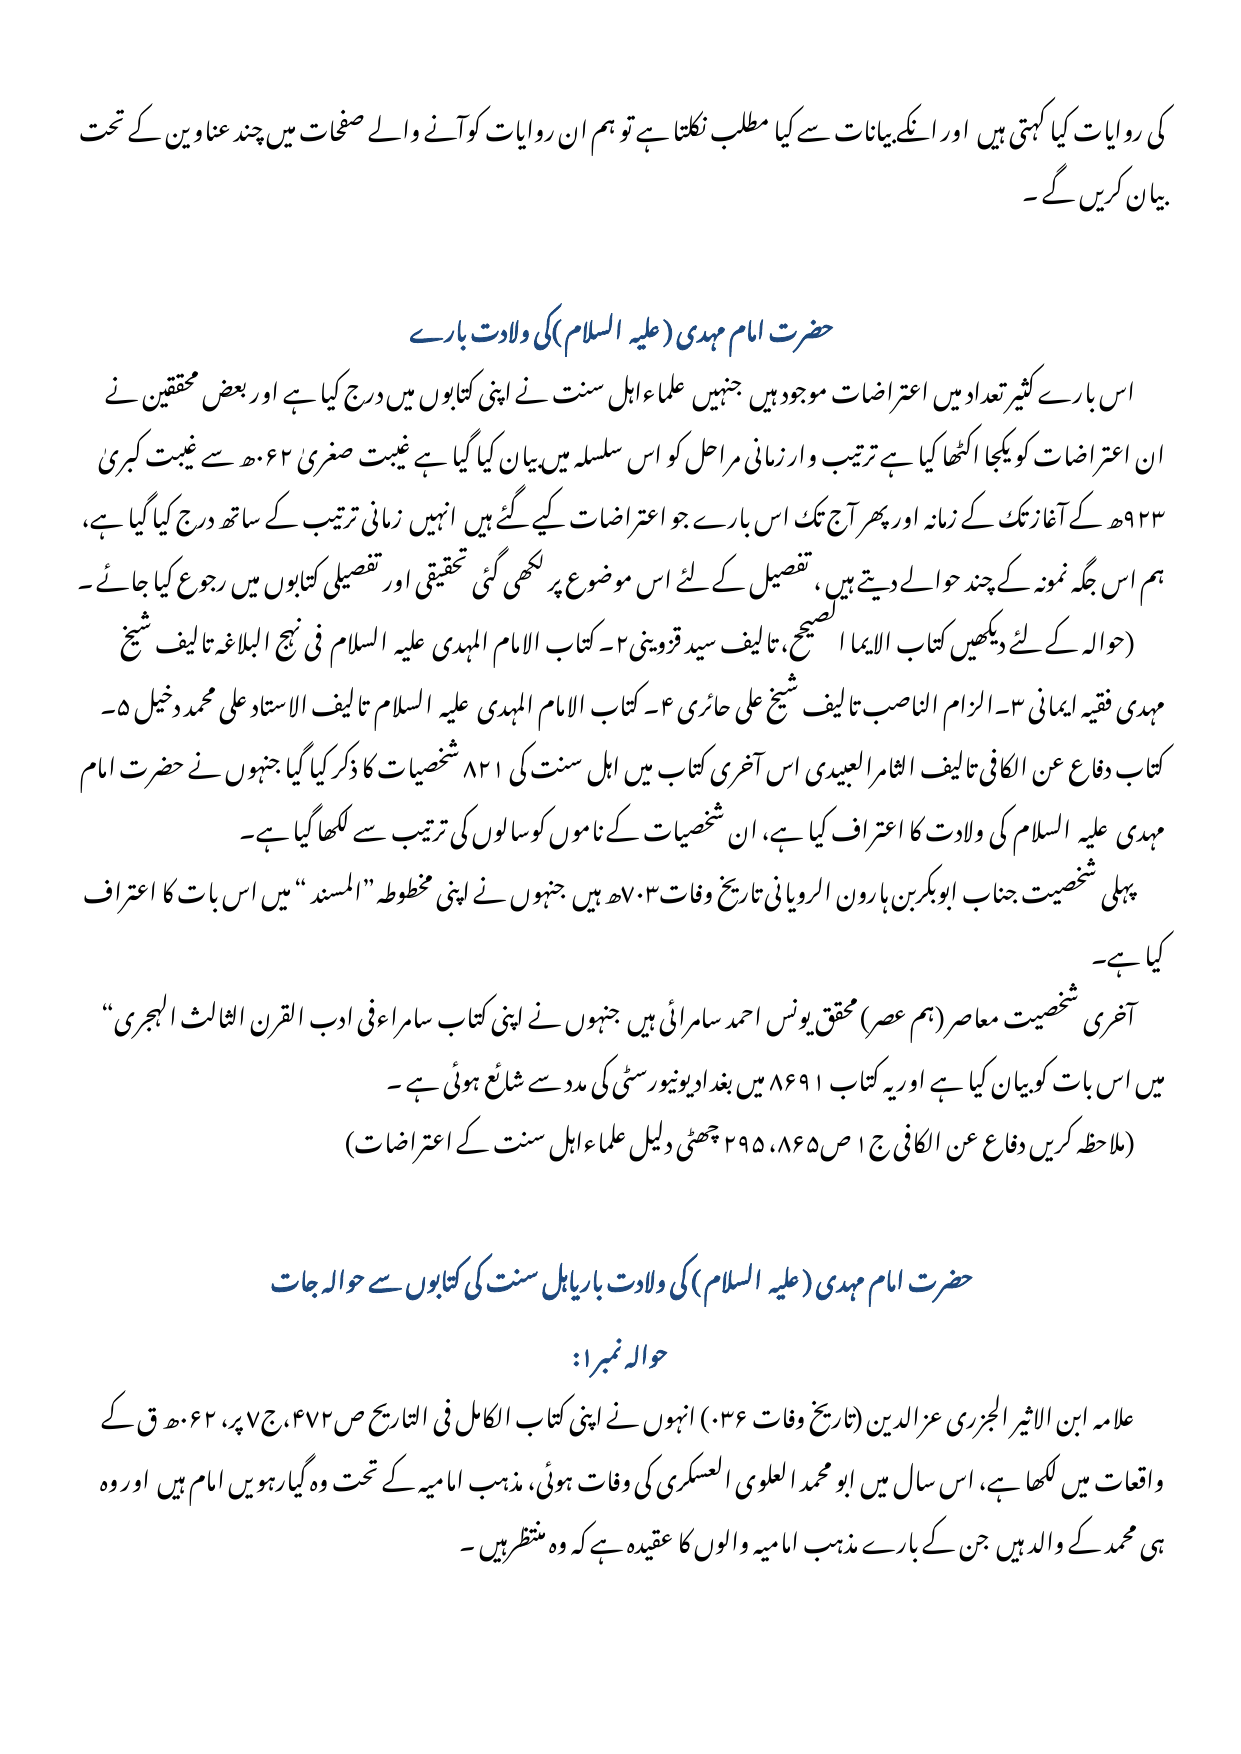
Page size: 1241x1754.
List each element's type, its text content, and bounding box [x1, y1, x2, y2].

text آخری شخصیت معاصر (ہم عصر) محقق یونس احمد سامرائی ہیں جنہوں نے اپنی کتاب سامراءفی ادب القرن الثالث الہجری“ میں اس بات کو بیان کیا ہے اور یہ کتاب ۸۶۹۱ میں بغداد یونیورسٹی کی مدد سے شائع ہوئی ہے ۔ [75, 981, 1165, 1106]
subtitle حوالہ نمبر۱: [75, 1319, 1165, 1381]
text علامہ ابن الاثیر الجزری عزالدین (تاریخ وفات ۰۳۶) انہوں نے اپنی کتاب الکامل فی التاریح ص۴۷۲،ج۷ پر، ۰۶۲ھ ق کے واقعات میں لکھا ہے، اس سال میں ابو محمد العلوی العسکری کی وفات ہوئی، مذہب امامیہ کے تحت وہ گیارہویں امام ہیں اور وہ ہی محمد کے والد ہیں جن کے بارے مذہب امامیہ والوں کا عقیدہ ہے کہ وہ منتظرہیں ۔ [75, 1381, 1165, 1569]
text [75, 94, 1165, 219]
text (حوالہ کے لئے دیکھیں کتاب الایما الصیحح، تالیف سید قزوینی۲۔ کتاب الامام المہدی علیہ السلام فی نہج البلاغہ تالیف شیخ مہدی فقیہ ایمانی ۳۔الزام الناصب تالیف شیخ علی حائری ۴۔ کتاب الامام المہدی علیہ السلام تالیف الاستاد علی محمد دخیل ۵۔کتاب دفاع عن الکافی تالیف الثامرالعبیدی اس آخری کتاب میں اہل سنت کی ۸۲۱ شخصیات کا ذکر کیا گیا جنہوں نے حضرت امام مہدی علیہ السلام کی ولادت کا اعتراف کیا ہے، ان شخصیات کے ناموں کوسالوں کی ترتیب سے لکھا گیا ہے۔ [75, 606, 1165, 856]
text پہلی شخصیت جناب ابوبکربن ہارون الرویانی تاریخ وفات۷۰۳ھ ہیں جنہوں نے اپنی مخطوطہ”المسند “ میں اس بات کا اعتراف کیا ہے۔ [75, 856, 1165, 981]
subtitle حضرت امام مہدی ( علیہ السلام )کی ولادت بارے [75, 294, 1165, 356]
text (ملاحظہ کریں دفاع عن الکافی ج۱ ص۸۶۵، ۲۹۵ چھٹی دلیل علماءاہل سنت کے اعتراضات) [75, 1106, 1165, 1169]
text اس بارے کثیر تعداد میں اعتراضات موجود ہیں جنہیں علماءاہل سنت نے اپنی کتابوں میں درج کیا ہے اور بعض محققین نے ان اعتراضات کو یکجا اکٹھا کیا ہے ترتیب وار زمانی مراحل کو اس سلسلہ میں بیان کیا گیا ہے غیبت صغریٰ ۰۶۲ھ سے غیبت کبریٰ ۹۲۳ھ کے آغاز تک کے زمانہ اور پھر آج تک اس بارے جو اعتراضات کیے گئے ہیں انہیں زمانی ترتیب کے ساتھ درج کیا گیا ہے، ہم اس جگہ نمونہ کے چند حوالے دیتے ہیں ، تفصیل کے لئے اس موضوع پر لکھی گئی تحقیقی اور تفصیلی کتابوں میں رجوع کیا جائے ۔ [75, 356, 1165, 606]
subtitle حضرت امام مہدی ( علیہ السلام ) کی ولادت باریاہل سنت کی کتابوں سے حوالہ جات [75, 1244, 1165, 1306]
